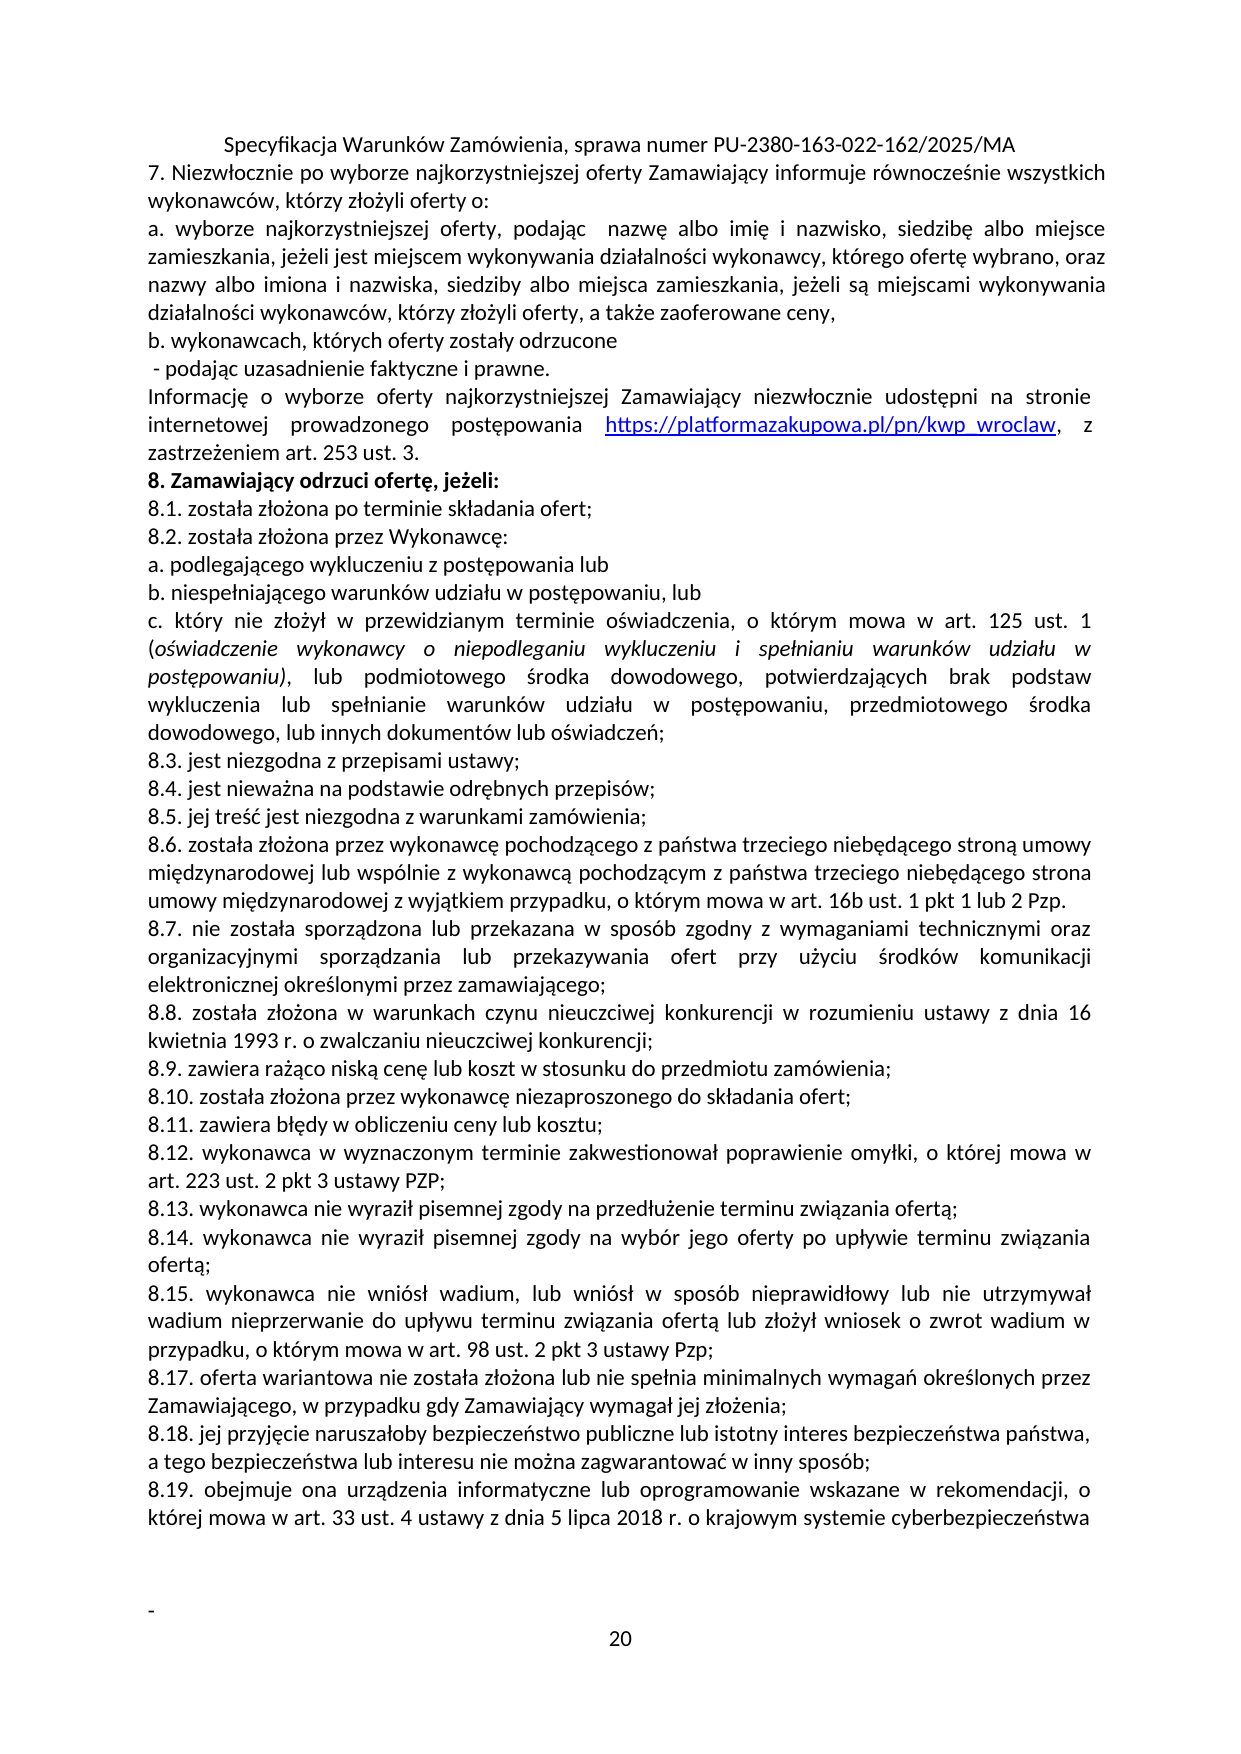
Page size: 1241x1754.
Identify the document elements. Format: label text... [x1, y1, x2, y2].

text 8.11. zawiera błędy w obliczeniu ceny lub kosztu; [148, 1111, 1093, 1138]
text 8.8. została złożona w warunkach czynu nieuczciwej konkurencji w rozumieniu ustawy z dnia 16 kwietnia 1993 r. o zwalczaniu nieuczciwej konkurencji; [148, 998, 1093, 1054]
text 8.6. została złożona przez wykonawcę pochodzącego z państwa trzeciego niebędącego stroną umowy międzynarodowej lub wspólnie z wykonawcą pochodzącym z państwa trzeciego niebędącego strona umowy międzynarodowej z wyjątkiem przypadku, o którym mowa w art. 16b ust. 1 pkt 1 lub 2 Pzp. [148, 830, 1093, 914]
text a. podlegającego wykluczeniu z postępowania lub [148, 550, 1093, 578]
text 8.13. wykonawca nie wyraził pisemnej zgody na przedłużenie terminu związania ofertą; [148, 1194, 1093, 1223]
text - podając uzasadnienie faktyczne i prawne. [148, 354, 1107, 382]
text a. wyborze najkorzystniejszej oferty, podając nazwę albo imię i nazwisko, siedzibę albo miejsce zamieszkania, jeżeli jest miejscem wykonywania działalności wykonawcy, którego ofertę wybrano, oraz nazwy albo imiona i nazwiska, siedziby albo miejsca zamieszkania, jeżeli są miejscami wykonywania działalności wykonawców, którzy złożyli oferty, a także zaoferowane ceny, [148, 214, 1107, 326]
text b. niespełniającego warunków udziału w postępowaniu, lub [148, 578, 1093, 606]
text 8.4. jest nieważna na podstawie odrębnych przepisów; [148, 774, 1093, 802]
text 8.5. jej treść jest niezgodna z warunkami zamówienia; [148, 802, 1093, 830]
text 8.18. jej przyjęcie naruszałoby bezpieczeństwo publiczne lub istotny interes bezpieczeństwa państwa, a tego bezpieczeństwa lub interesu nie można zagwarantować w inny sposób; [148, 1419, 1093, 1475]
text 8.17. oferta wariantowa nie została złożona lub nie spełnia minimalnych wymagań określonych przez Zamawiającego, w przypadku gdy Zamawiający wymagał jej złożenia; [148, 1363, 1093, 1419]
text 8.14. wykonawca nie wyraził pisemnej zgody na wybór jego oferty po upływie terminu związania ofertą; [148, 1223, 1093, 1279]
text 8.12. wykonawca w wyznaczonym terminie zakwestionował poprawienie omyłki, o której mowa w art. 223 ust. 2 pkt 3 ustawy PZP; [148, 1138, 1093, 1194]
text c. który nie złożył w przewidzianym terminie oświadczenia, o którym mowa w art. 125 ust. 1 (oświadczenie wykonawcy o niepodleganiu wykluczeniu i spełnianiu warunków udziału w postępowaniu), lub podmiotowego środka dowodowego, potwierdzających brak podstaw wykluczenia lub spełnianie warunków udziału w postępowaniu, przedmiotowego środka dowodowego, lub innych dokumentów lub oświadczeń; [148, 606, 1093, 746]
text b. wykonawcach, których oferty zostały odrzucone [148, 326, 1107, 354]
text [148, 1475, 1093, 1531]
text 8.7. nie została sporządzona lub przekazana w sposób zgodny z wymaganiami technicznymi oraz organizacyjnymi sporządzania lub przekazywania ofert przy użyciu środków komunikacji elektronicznej określonymi przez zamawiającego; [148, 914, 1093, 998]
text 8.2. została złożona przez Wykonawcę: [148, 522, 1093, 550]
text 8.1. została złożona po terminie składania ofert; [148, 494, 1093, 522]
text 7. Niezwłocznie po wyborze najkorzystniejszej oferty Zamawiający informuje równocześnie wszystkich wykonawców, którzy złożyli oferty o: [148, 158, 1107, 214]
text 8. Zamawiający odrzuci ofertę, jeżeli: [148, 466, 1093, 494]
text 8.9. zawiera rażąco niską cenę lub koszt w stosunku do przedmiotu zamówienia; [148, 1054, 1093, 1082]
text 8.3. jest niezgodna z przepisami ustawy; [148, 746, 1093, 774]
text 8.10. została złożona przez wykonawcę niezaproszonego do składania ofert; [148, 1082, 1093, 1111]
text 8.15. wykonawca nie wniósł wadium, lub wniósł w sposób nieprawidłowy lub nie utrzymywał wadium nieprzerwanie do upływu terminu związania ofertą lub złożył wniosek o zwrot wadium w przypadku, o którym mowa w art. 98 ust. 2 pkt 3 ustawy Pzp; [148, 1279, 1093, 1363]
text Informację o wyborze oferty najkorzystniejszej Zamawiający niezwłocznie udostępni na stronie internetowej prowadzonego postępowania https://platformazakupowa.pl/pn/kwp_wroclaw, z zastrzeżeniem art. 253 ust. 3. [148, 382, 1093, 466]
